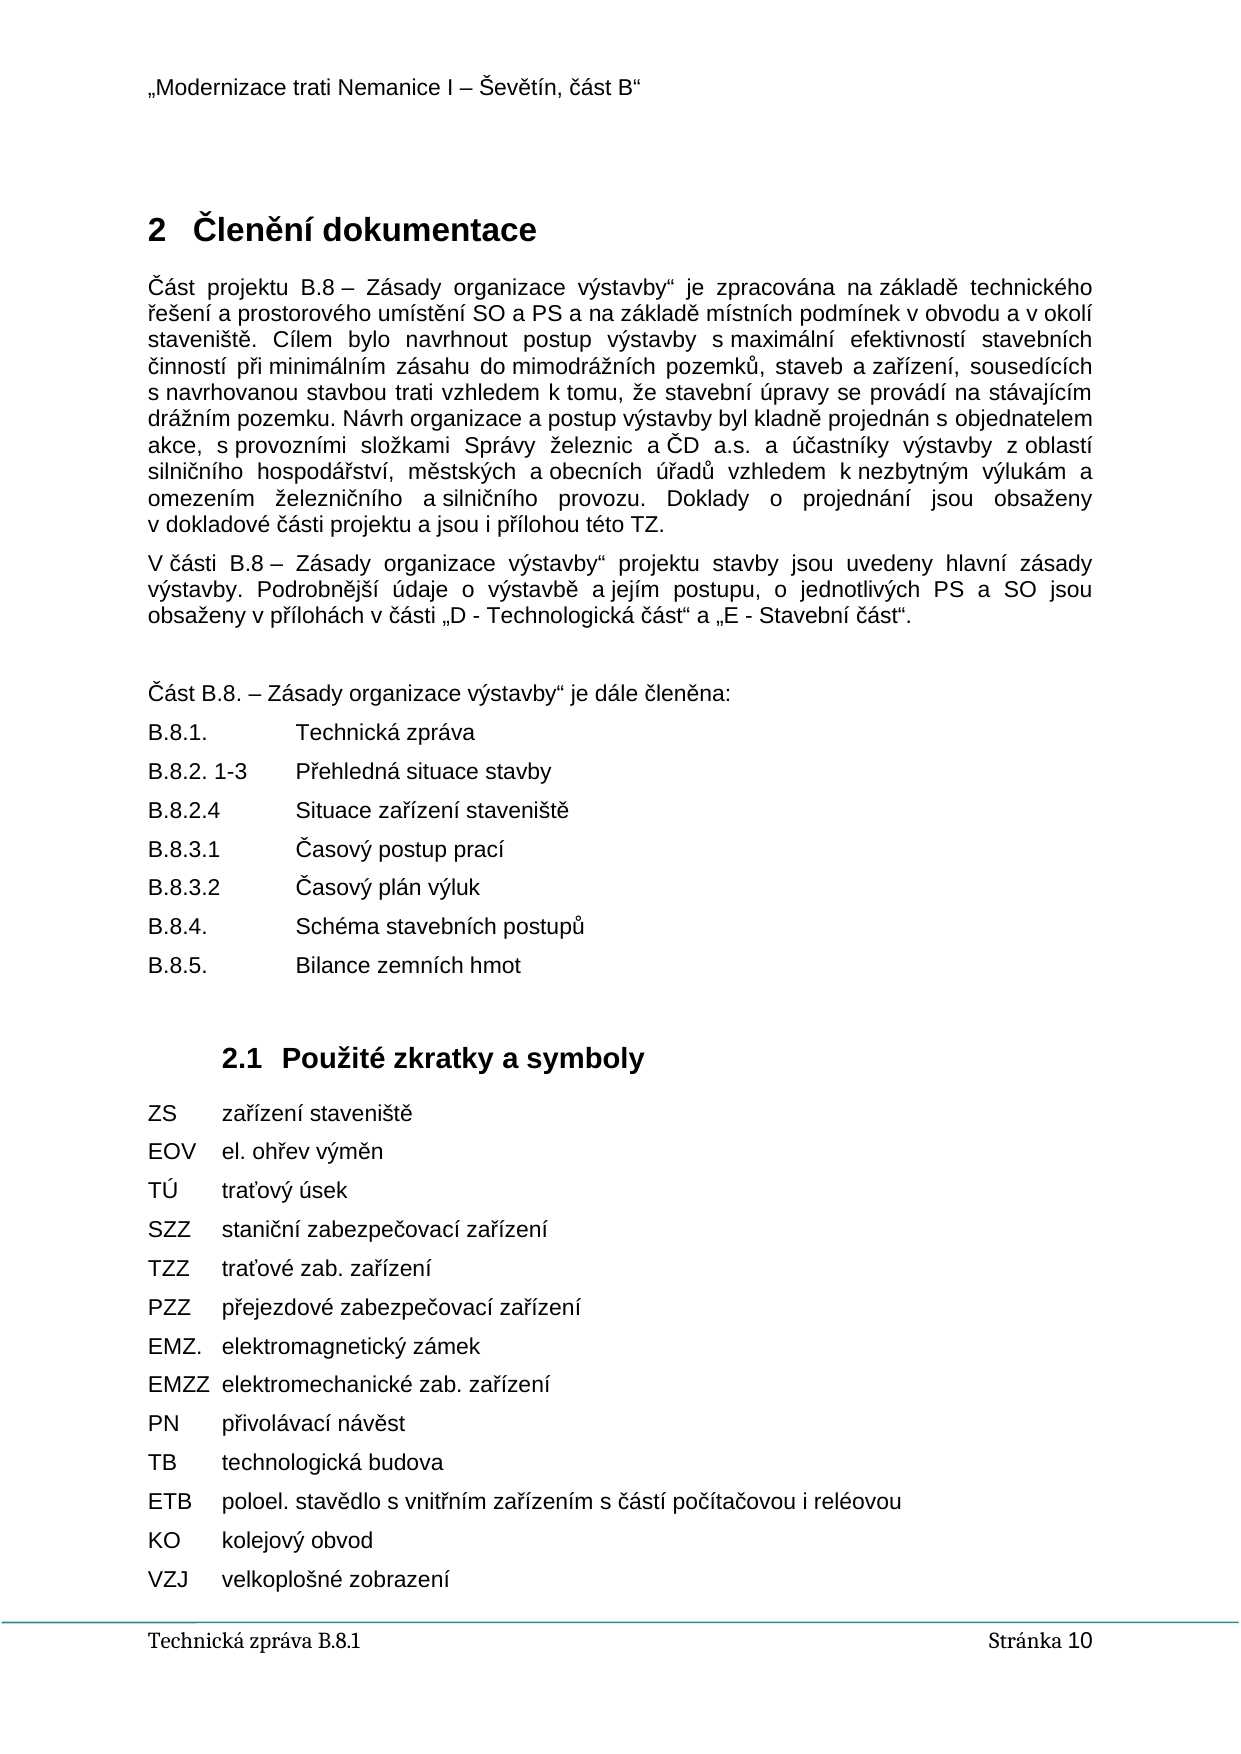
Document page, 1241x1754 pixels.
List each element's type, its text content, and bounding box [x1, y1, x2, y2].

subtitle Členění dokumentace [148, 210, 1092, 249]
text TB technologická budova [148, 1449, 1092, 1476]
text B.8.4. Schéma stavebních postupů [148, 913, 1092, 939]
text B.8.3.1 Časový postup prací [148, 836, 1092, 862]
text V části B.8 – Zásady organizace výstavby“ projektu stavby jsou uvedeny hlavní zásady výstavby. Podrobnější údaje o výstavbě a jejím postupu, o jednotlivých PS a SO jsou obsaženy v přílohách v části „D - Technologická část“ a „E - Stavební část“. [148, 550, 1092, 629]
text EMZ. elektromagnetický zámek [148, 1333, 1092, 1359]
text VZJ velkoplošné zobrazení [148, 1566, 1092, 1592]
text PN přivolávací návěst [148, 1410, 1092, 1437]
subtitle Použité zkratky a symboly [222, 1041, 1092, 1074]
text PZZ přejezdové zabezpečovací zařízení [148, 1294, 1092, 1320]
text B.8.2.4 Situace zařízení staveniště [148, 797, 1092, 823]
text ETB poloel. stavědlo s vnitřním zařízením s částí počítačovou i reléovou [148, 1488, 1092, 1514]
text B.8.2. 1-3 Přehledná situace stavby [148, 758, 1092, 784]
text Část B.8. – Zásady organizace výstavby“ je dále členěna: [148, 680, 1092, 706]
text Část projektu B.8 – Zásady organizace výstavby“ je zpracována na základě technického řešení a prostorového umístění SO a PS a na základě místních podmínek v obvodu a v okolí staveniště. Cílem bylo navrhnout postup výstavby s maximální efektivností stavebních činností při minimálním zásahu do mimodrážních pozemků, staveb a zařízení, sousedících s navrhovanou stavbou trati vzhledem k tomu, že stavební úpravy se provádí na stávajícím drážním pozemku. Návrh organizace a postup výstavby byl kladně projednán s objednatelem akce, s provozními složkami Správy železnic a ČD a.s. a účastníky výstavby z oblastí silničního hospodářství, městských a obecních úřadů vzhledem k nezbytným výlukám a omezením železničního a silničního provozu. Doklady o projednání jsou obsaženy v dokladové části projektu a jsou i přílohou této TZ. [148, 274, 1092, 537]
text EMZZ elektromechanické zab. zařízení [148, 1371, 1092, 1398]
text SZZ staniční zabezpečovací zařízení [148, 1216, 1092, 1242]
text B.8.3.2 Časový plán výluk [148, 874, 1092, 901]
text EOV el. ohřev výměn [148, 1138, 1092, 1165]
text ZS zařízení staveniště [148, 1099, 1092, 1126]
text TÚ traťový úsek [148, 1177, 1092, 1203]
text B.8.5. Bilance zemních hmot [148, 952, 1092, 978]
text KO kolejový obvod [148, 1527, 1092, 1553]
text B.8.1. Technická zpráva [148, 719, 1092, 745]
text TZZ traťové zab. zařízení [148, 1255, 1092, 1281]
